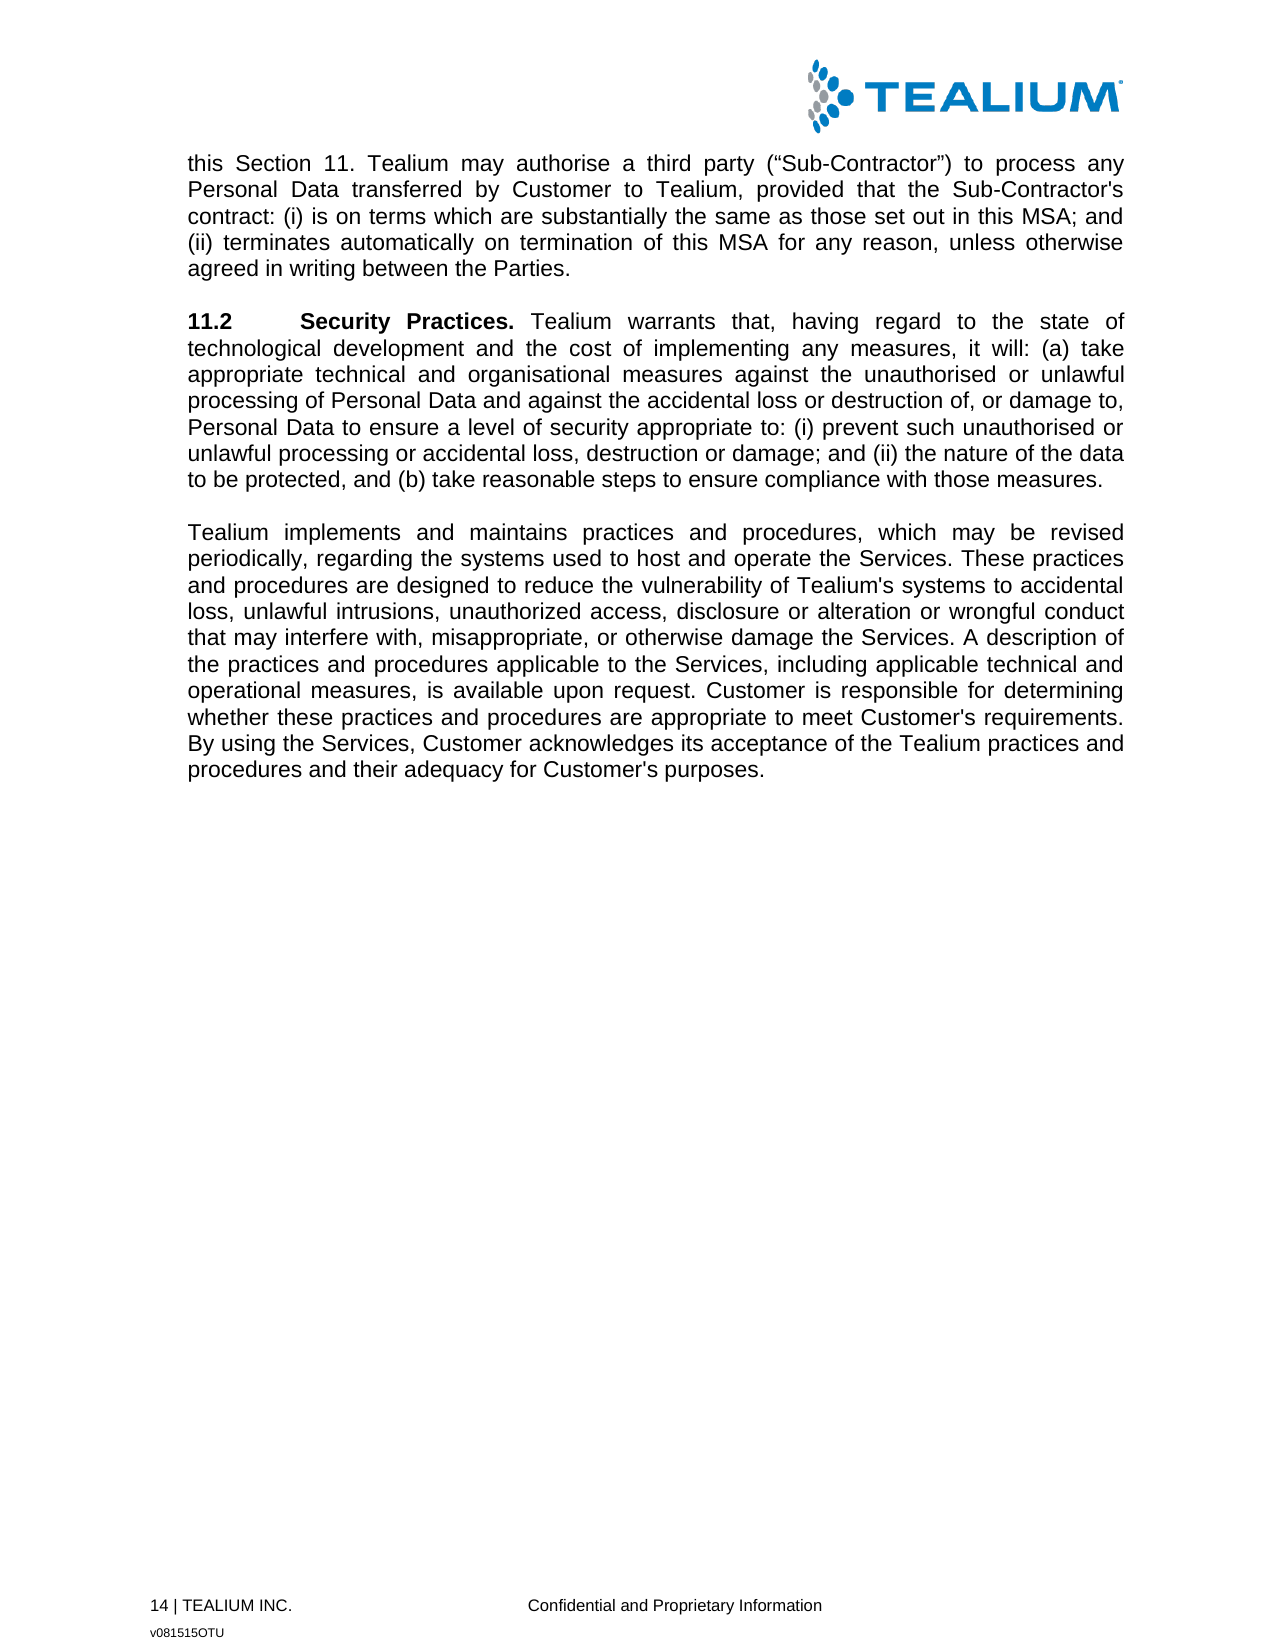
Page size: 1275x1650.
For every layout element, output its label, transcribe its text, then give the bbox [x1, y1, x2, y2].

text Tealium implements and maintains practices and procedures, which may be revised periodically, regarding the systems used to host and operate the Services. These practices and procedures are designed to reduce the vulnerability of Tealium's systems to accidental loss, unlawful intrusions, unauthorized access, disclosure or alteration or wrongful conduct that may interfere with, misappropriate, or otherwise damage the Services. A description of the practices and procedures applicable to the Services, including applicable technical and operational measures, is available upon request. Customer is responsible for determining whether these practices and procedures are appropriate to meet Customer's requirements. By using the Services, Customer acknowledges its acceptance of the Tealium practices and procedures and their adequacy for Customer's purposes. [187, 519, 1125, 782]
picture [804, 55, 1125, 138]
text 11.2 Security Practices. Tealium warrants that, having regard to the state of technological development and the cost of implementing any measures, it will: (a) take appropriate technical and organisational measures against the unauthorised or unlawful processing of Personal Data and against the accidental loss or destruction of, or damage to, Personal Data to ensure a level of security appropriate to: (i) prevent such unauthorised or unlawful processing or accidental loss, destruction or damage; and (ii) the nature of the data to be protected, and (b) take reasonable steps to ensure compliance with those measures. [187, 308, 1125, 493]
